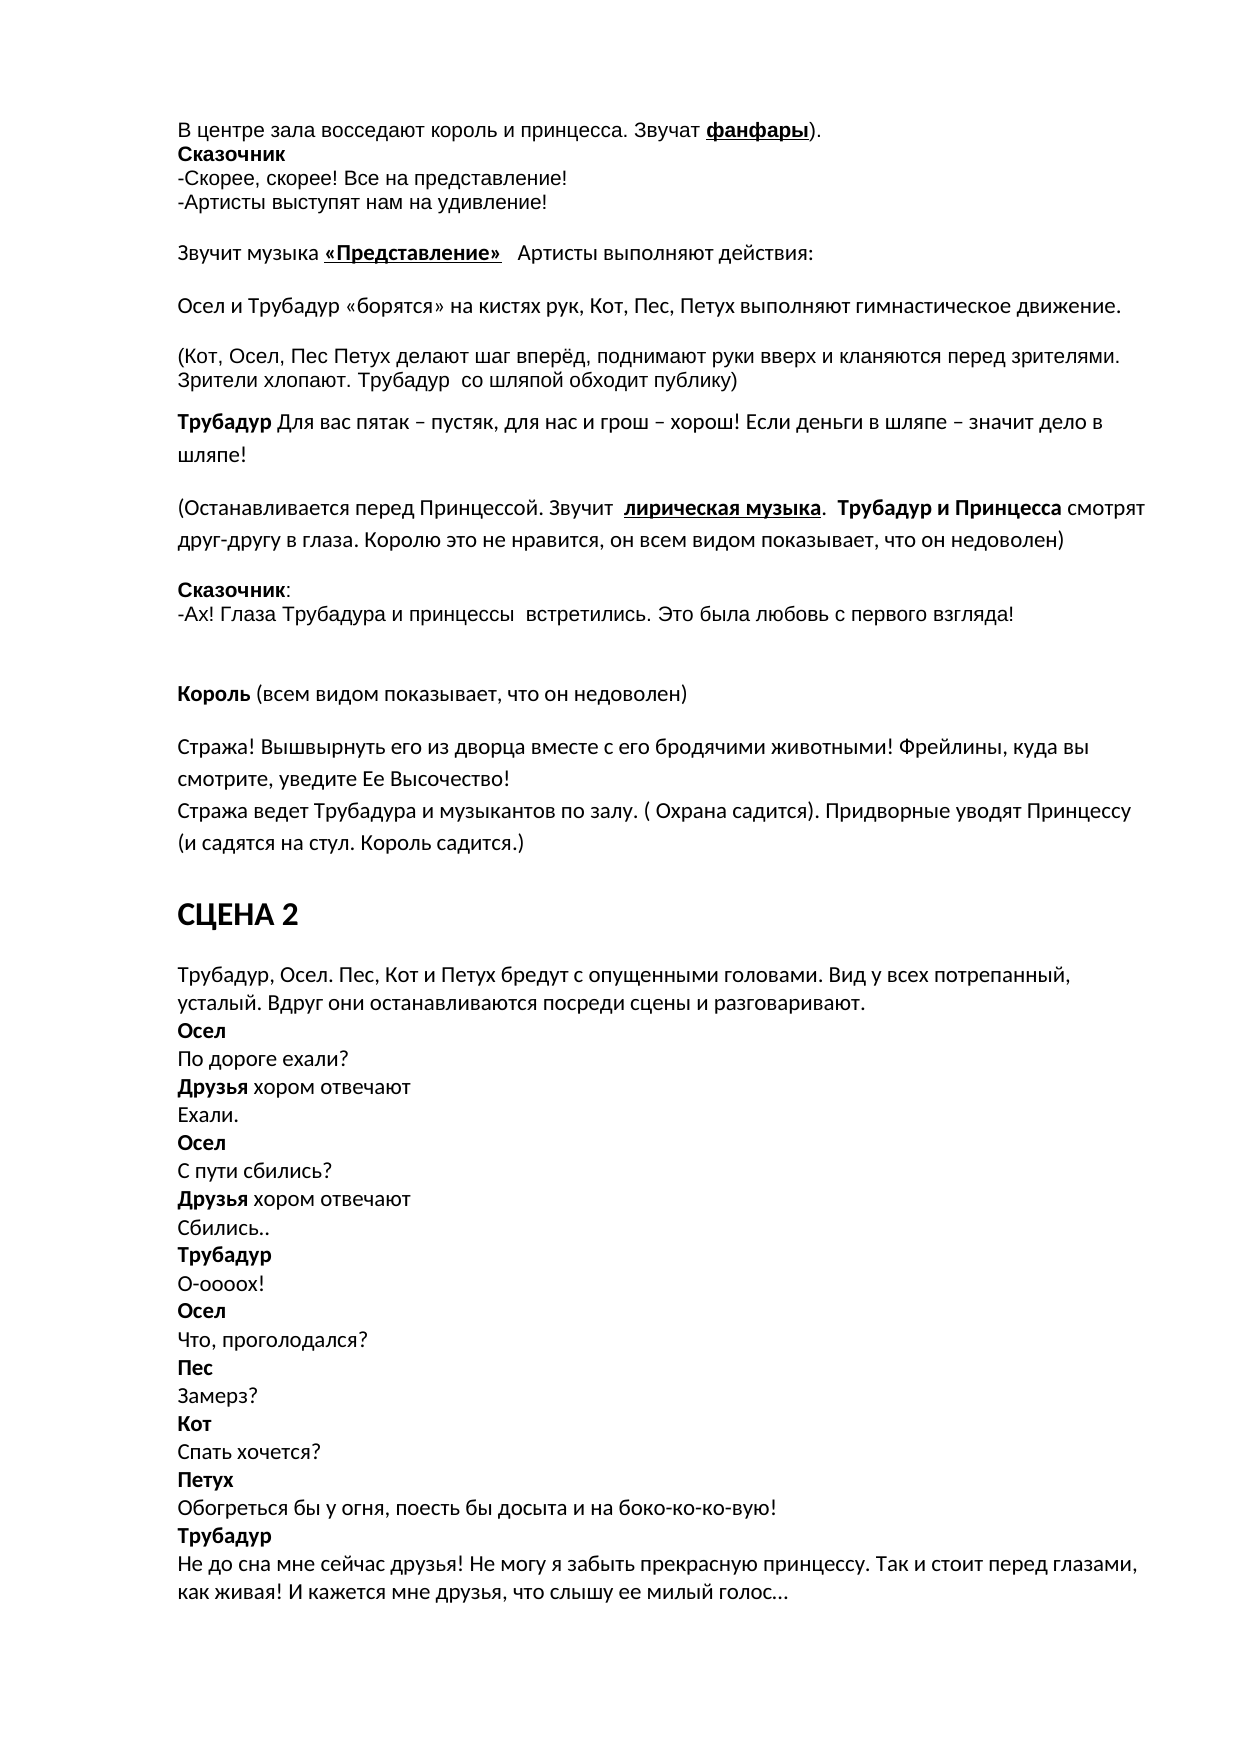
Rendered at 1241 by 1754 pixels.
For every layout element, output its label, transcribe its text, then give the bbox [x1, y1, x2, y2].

text Осел и Трубадур «борятся» на кистях рук, Кот, Пес, Петух выполняют гимнастическое движение. [177, 291, 1152, 319]
text Не до сна мне сейчас друзья! Не могу я забыть прекрасную принцессу. Так и стоит перед глазами, как живая! И кажется мне друзья, что слышу ее милый голос… [177, 1549, 1152, 1605]
text -Артисты выступят нам на удивление! [177, 190, 1152, 214]
text Замерз? [177, 1381, 1152, 1409]
text Стража ведет Трубадура и музыкантов по залу. ( Охрана садится). Придворные уводят Принцессу (и садятся на стул. Король садится.) [177, 796, 1152, 856]
text (Останавливается перед Принцессой. Звучит лирическая музыка. Трубадур и Принцесса смотрят друг-другу в глаза. Королю это не нравится, он всем видом показывает, что он недоволен) [177, 493, 1152, 553]
text -Скорее, скорее! Все на представление! [177, 166, 1152, 190]
text О-оооох! [177, 1269, 1152, 1297]
text Осел [177, 1297, 1152, 1325]
text Спать хочется? [177, 1437, 1152, 1465]
text Трубадур, Осел. Пес, Кот и Петух бредут с опущенными головами. Вид у всех потрепанный, усталый. Вдруг они останавливаются посреди сцены и разговаривают. [177, 960, 1152, 1016]
text Трубадур Для вас пятак – пустяк, для нас и грош – хорош! Если деньги в шляпе – значит дело в шляпе! [177, 407, 1152, 468]
text Пес [177, 1353, 1152, 1381]
text Трубадур [177, 1241, 1152, 1269]
text Король (всем видом показывает, что он недоволен) [177, 679, 1152, 707]
text Обогреться бы у огня, поесть бы досыта и на боко-ко-ко-вую! [177, 1493, 1152, 1521]
text -Ах! Глаза Трубадура и принцессы встретились. Это была любовь с первого взгляда! [177, 602, 1152, 626]
text Осел [177, 1016, 1152, 1044]
text Что, проголодался? [177, 1325, 1152, 1353]
text Сказочник [177, 142, 1152, 166]
text Друзья хором отвечают [177, 1072, 1152, 1101]
text Сказочник: [177, 578, 1152, 602]
text Ехали. [177, 1101, 1152, 1128]
text В центре зала восседают король и принцесса. Звучат фанфары). [177, 118, 1152, 142]
text (Кот, Осел, Пес Петух делают шаг вперёд, поднимают руки вверх и кланяются перед зрителями. Зрители хлопают. Трубадур со шляпой обходит публику) [177, 344, 1152, 392]
text Друзья хором отвечают [177, 1184, 1152, 1213]
text СЦЕНА 2 [177, 893, 1152, 933]
text Кот [177, 1409, 1152, 1437]
text Петух [177, 1465, 1152, 1493]
text Звучит музыка «Представление» Артисты выполняют действия: [177, 238, 1152, 266]
text Трубадур [177, 1521, 1152, 1549]
text Стража! Вышвырнуть его из дворца вместе с его бродячими животными! Фрейлины, куда вы смотрите, уведите Ее Высочество! [177, 732, 1152, 792]
text С пути сбились? [177, 1157, 1152, 1184]
text Сбились.. [177, 1213, 1152, 1241]
text По дороге ехали? [177, 1044, 1152, 1072]
text Осел [177, 1128, 1152, 1157]
